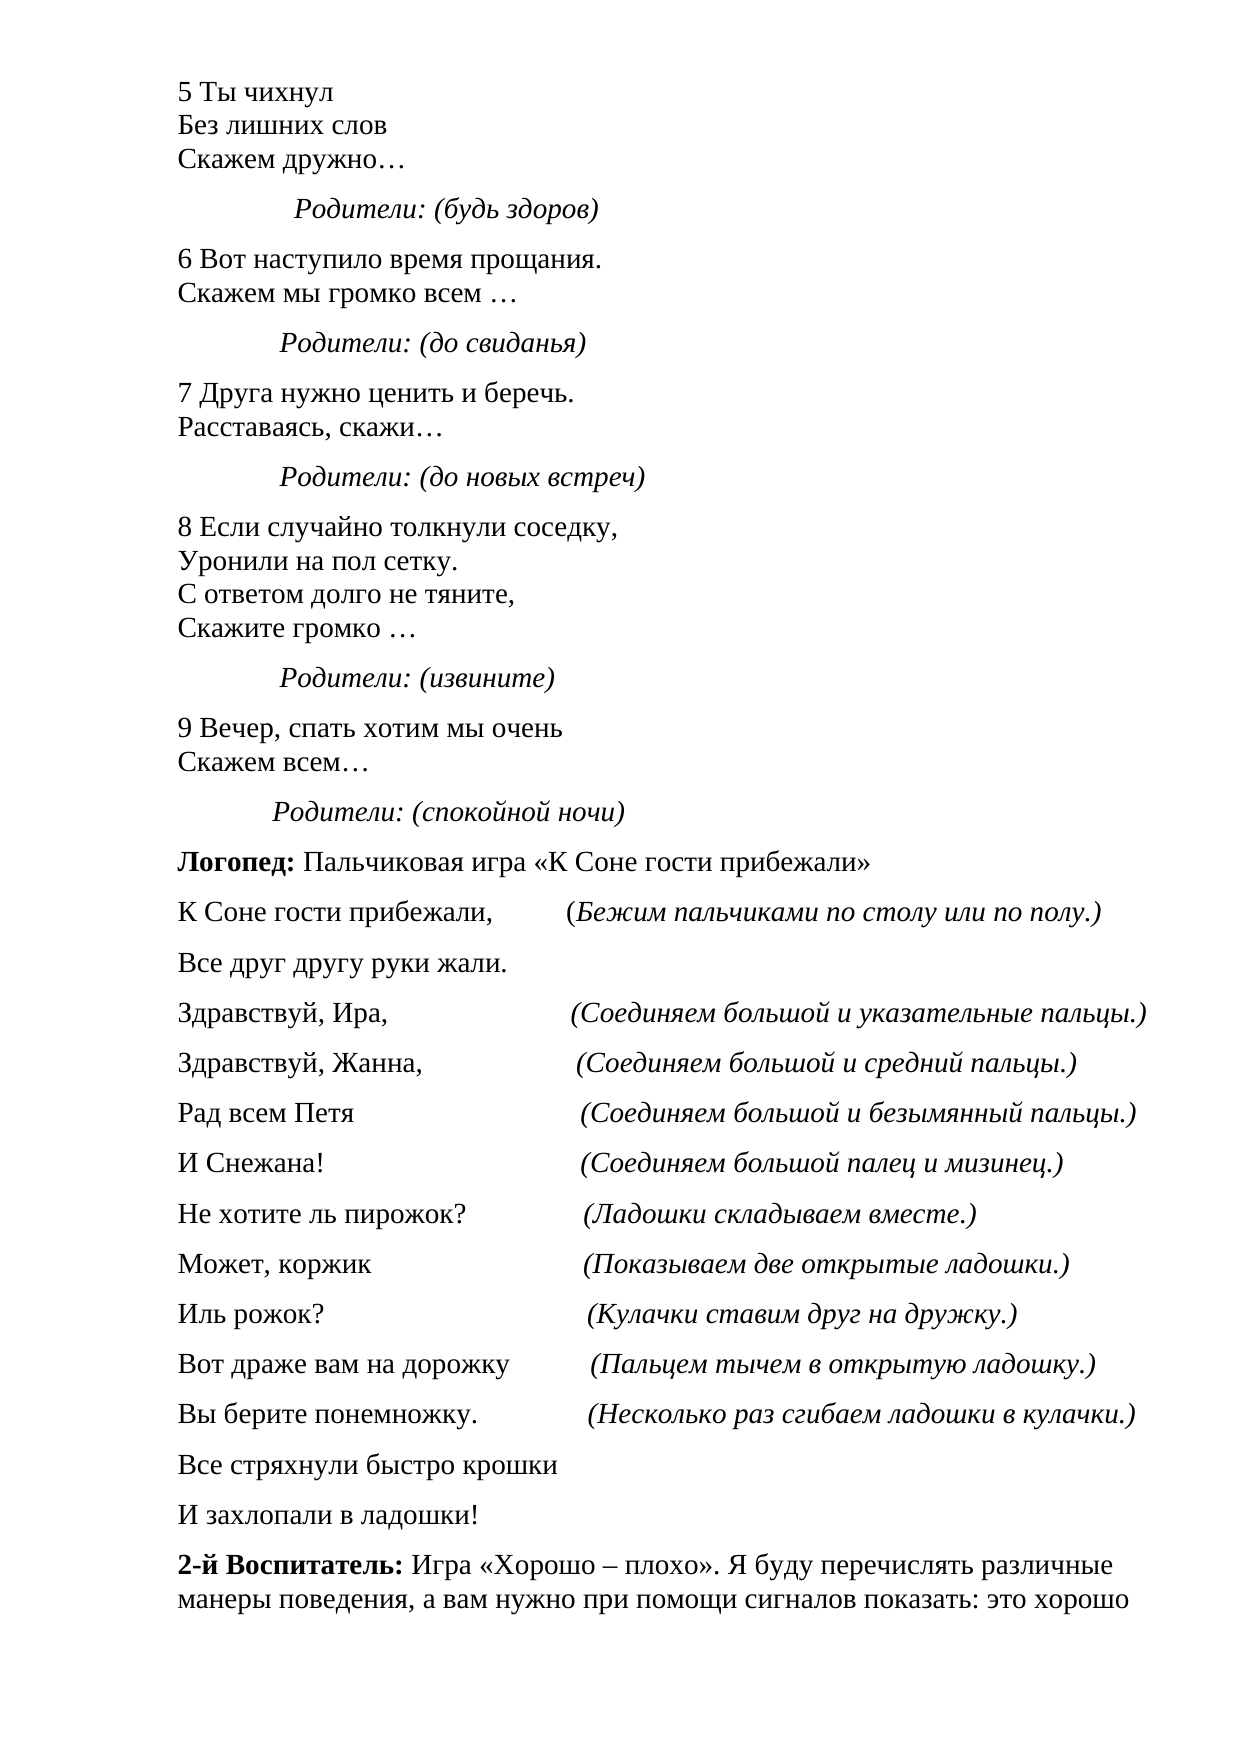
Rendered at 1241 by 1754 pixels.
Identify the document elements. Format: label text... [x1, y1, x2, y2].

text Рад всем Петя (Соединяем большой и безымянный пальцы.) [177, 1095, 1152, 1129]
text Родители: (до свиданья) [177, 325, 1152, 359]
text И Снежана! (Соединяем большой палец и мизинец.) [177, 1146, 1152, 1179]
text И захлопали в ладошки! [177, 1497, 1152, 1531]
text Может, коржик (Показываем две открытые ладошки.) [177, 1246, 1152, 1279]
text Родители: (будь здоров) [177, 191, 1152, 225]
text Родители: (извините) [177, 660, 1152, 694]
text Здравствуй, Жанна, (Соединяем большой и средний пальцы.) [177, 1045, 1152, 1079]
text Все друг другу руки жали. [177, 945, 1152, 978]
text 8 Если случайно толкнули соседку, Уронили на пол сетку. С ответом долго не тяните, Скажите громко … [177, 509, 1152, 643]
text Все стряхнули быстро крошки [177, 1447, 1152, 1480]
text Логопед: Пальчиковая игра «К Соне гости прибежали» [177, 844, 1152, 878]
text 7 Друга нужно ценить и беречь. Расставаясь, скажи… [177, 375, 1152, 442]
text Здравствуй, Ира, (Соединяем большой и указательные пальцы.) [177, 995, 1152, 1028]
text К Соне гости прибежали, (Бежим пальчиками по столу или по полу.) [177, 894, 1152, 928]
text Родители: (спокойной ночи) [177, 794, 1152, 828]
text 9 Вечер, спать хотим мы очень Скажем всем… [177, 710, 1152, 777]
text Иль рожок? (Кулачки ставим друг на дружку.) [177, 1296, 1152, 1330]
text 5 Ты чихнул Без лишних слов Скажем дружно… [177, 74, 1152, 174]
text Не хотите ль пирожок? (Ладошки складываем вместе.) [177, 1196, 1152, 1229]
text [177, 1547, 1152, 1614]
text Вы берите понемножку. (Несколько раз сгибаем ладошки в кулачки.) [177, 1397, 1152, 1430]
text Вот драже вам на дорожку (Пальцем тычем в открытую ладошку.) [177, 1346, 1152, 1380]
text Родители: (до новых встреч) [177, 459, 1152, 493]
text 6 Вот наступило время прощания. Скажем мы громко всем … [177, 241, 1152, 308]
